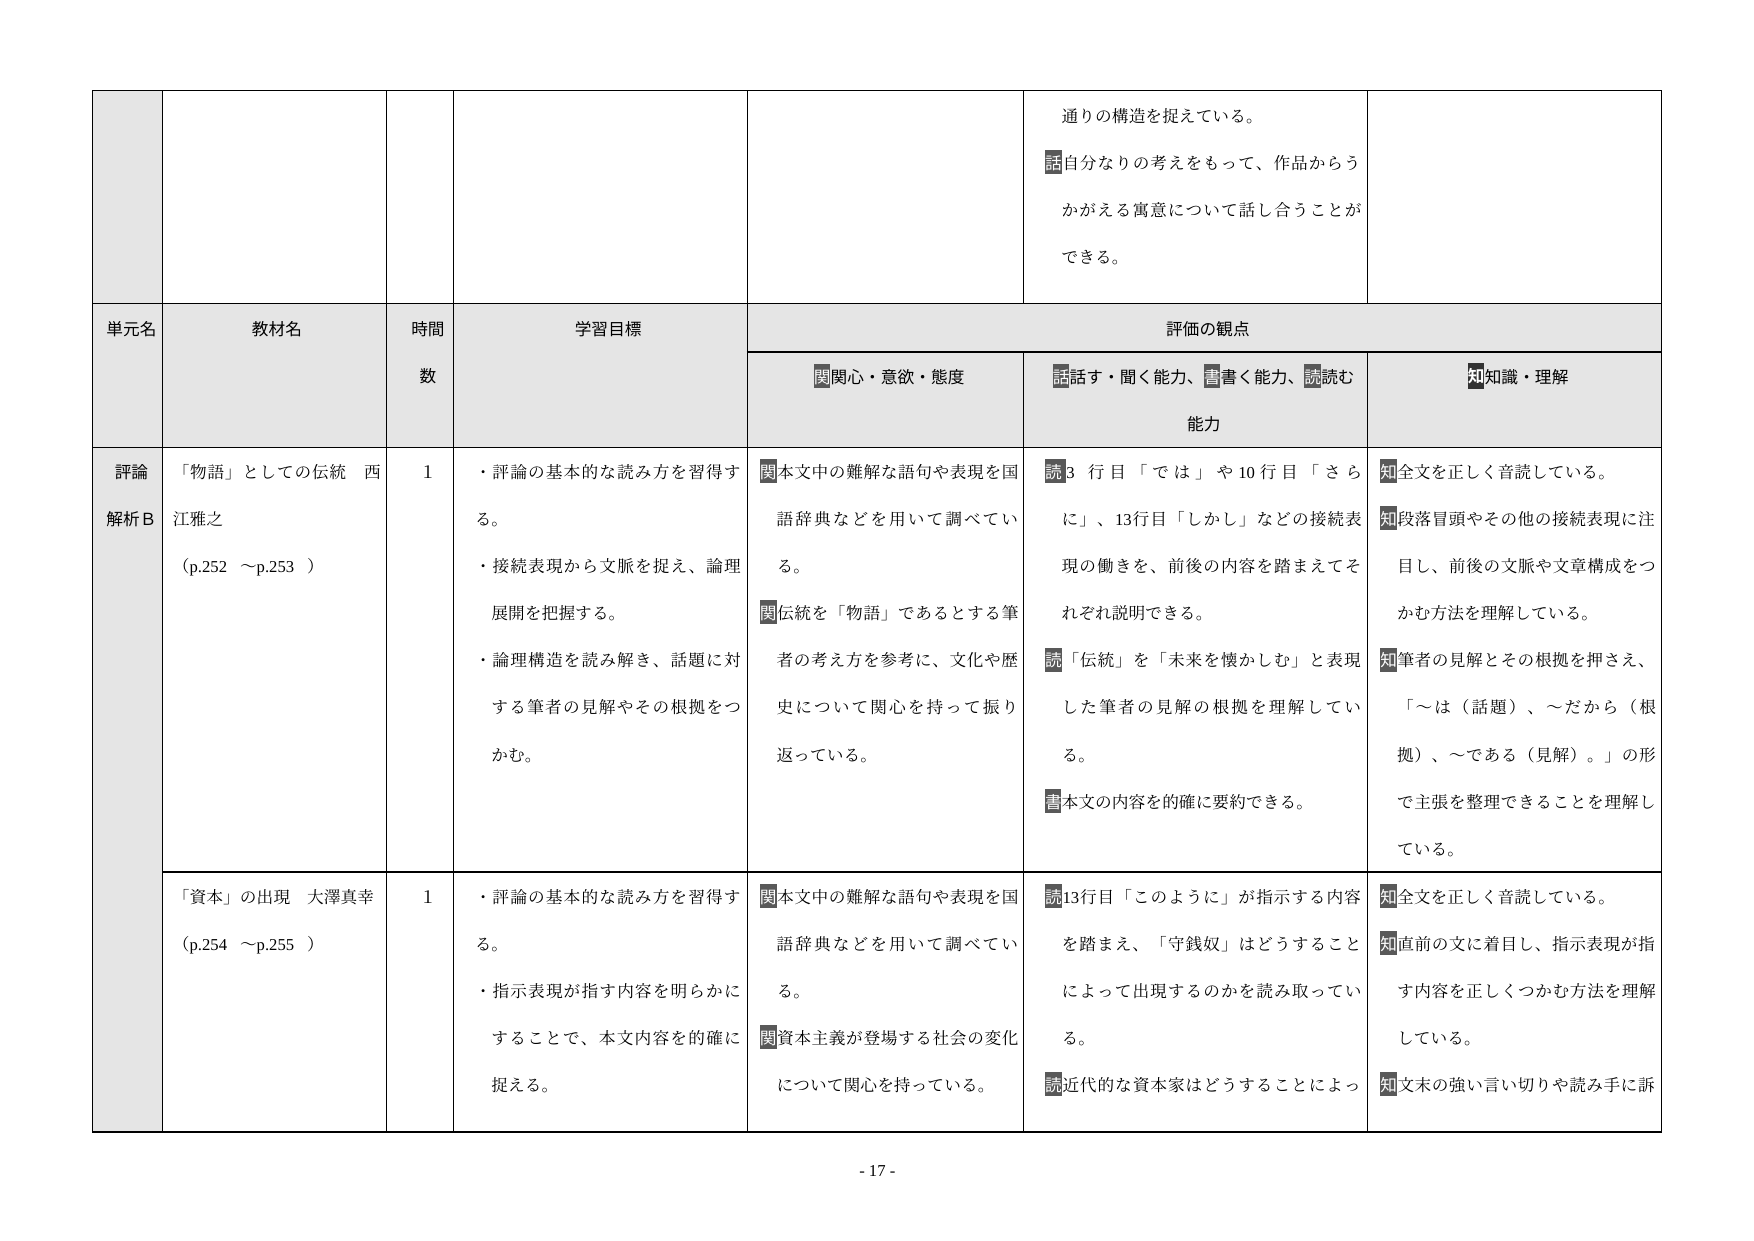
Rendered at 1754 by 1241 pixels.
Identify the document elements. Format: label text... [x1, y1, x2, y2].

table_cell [748, 91, 1023, 303]
table_cell 時間数 [387, 304, 453, 447]
table_cell 読3行目「では」や10行目「さらに」、13行目「しかし」などの接続表現の働きを、前後の内容を踏まえてそれぞれ説明できる。 読「伝統」を「未来を懐かしむ」と表現した筆者の見解の根拠を理解している。 書本文の内容を的確に要約できる。 [1024, 448, 1367, 871]
table_cell 関本文中の難解な語句や表現を国語辞典などを用いて調べている。 関伝統を「物語」であるとする筆者の考え方を参考に、文化や歴史について関心を持って振り返っている。 [748, 448, 1023, 871]
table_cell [1024, 91, 1367, 303]
table_cell 学習目標 [454, 304, 747, 447]
table_cell 話話す・聞く能力、書書く能力、読読む能力 [1024, 353, 1367, 447]
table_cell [748, 873, 1023, 1131]
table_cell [163, 873, 386, 1131]
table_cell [454, 873, 747, 1131]
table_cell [1024, 873, 1367, 1131]
table_cell 「物語」としての伝統 西江雅之 （p.252～p.253） [163, 448, 386, 871]
table_cell 評価の観点 [748, 304, 1661, 351]
table_cell 単元名 [93, 304, 162, 447]
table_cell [1368, 873, 1661, 1131]
table_cell 評論 解析Ｂ [93, 448, 162, 1131]
table_cell 知知識・理解 [1368, 353, 1661, 447]
table_cell 教材名 [163, 304, 386, 447]
table_cell 関関心・意欲・態度 [748, 353, 1023, 447]
table_cell ３ [387, 91, 453, 303]
table_cell １ [387, 448, 453, 871]
table_cell １ [387, 873, 453, 1131]
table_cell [163, 91, 386, 303]
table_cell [1368, 91, 1661, 303]
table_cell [454, 91, 747, 303]
table_cell 知全文を正しく音読している。 知段落冒頭やその他の接続表現に注目し、前後の文脈や文章構成をつかむ方法を理解している。 知筆者の見解とその根拠を押さえ、「～は（話題）、～だから（根拠）、～である（見解）。」の形で主張を整理できることを理解している。 [1368, 448, 1661, 871]
table_cell ・評論の基本的な読み方を習得する。 ・接続表現から文脈を捉え、論理展開を把握する。 ・論理構造を読み解き、話題に対する筆者の見解やその根拠をつかむ。 [454, 448, 747, 871]
